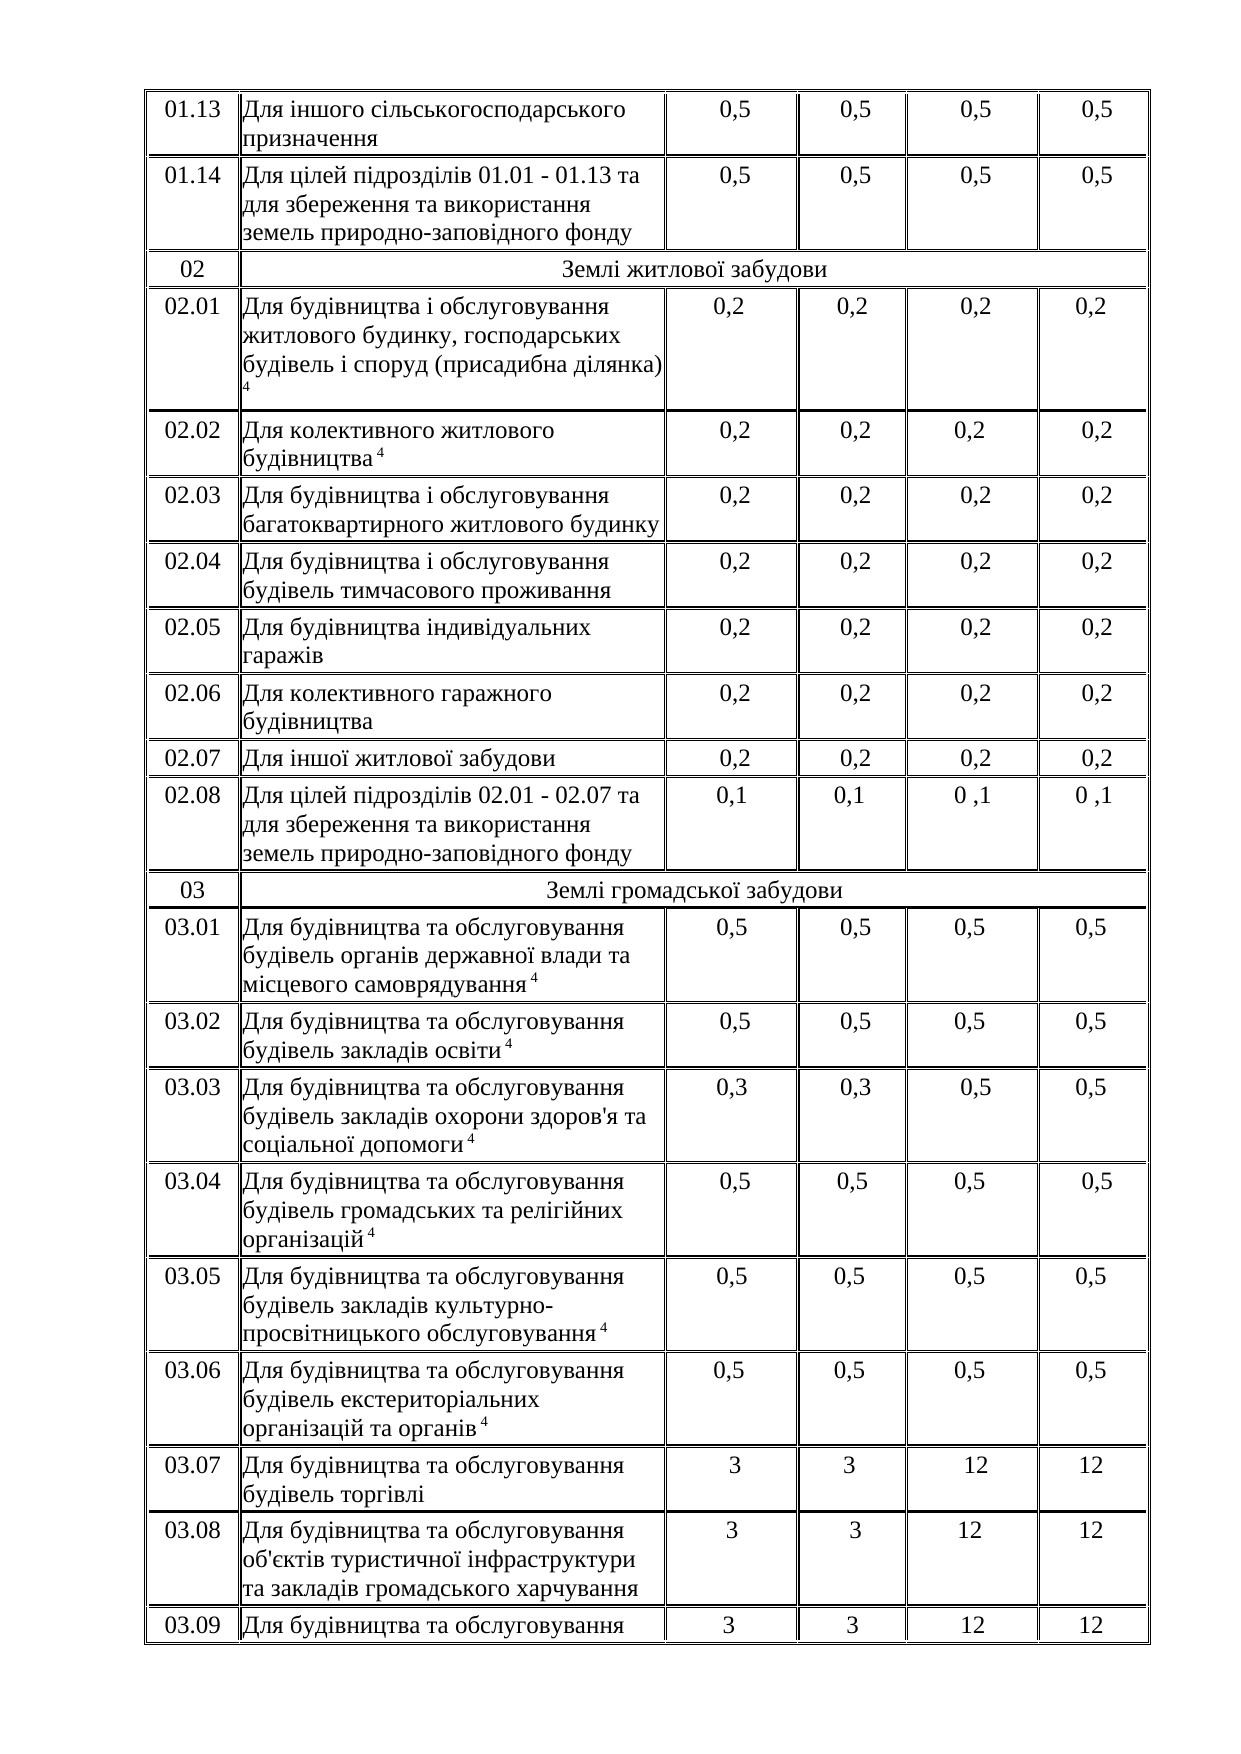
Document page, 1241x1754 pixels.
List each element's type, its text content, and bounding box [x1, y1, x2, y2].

table_cell 3 [800, 1513, 905, 1604]
table_cell 12 [1040, 1510, 1148, 1604]
table_cell 0,2 [908, 412, 1037, 475]
table_cell 0,2 [667, 478, 796, 540]
table_cell Для будівництва та обслуговування будівель торгівлі [242, 1448, 664, 1510]
table_cell 0,2 [908, 675, 1037, 738]
table_cell 02.08 [147, 775, 238, 869]
table_cell 0,2 [800, 412, 905, 475]
table_cell 0,2 [667, 289, 796, 409]
table_cell 12 [906, 1608, 1039, 1641]
table_cell 03.03 [147, 1066, 238, 1161]
table_cell 03.08 [147, 1510, 238, 1604]
table_cell 0,5 [666, 90, 798, 154]
table_cell 02 [145, 249, 240, 286]
table_cell Для будівництва та обслуговування будівель закладів освіти 4 [242, 1004, 664, 1066]
table_cell 12 [908, 1448, 1037, 1510]
table_cell 01.14 [147, 154, 238, 249]
table_cell 0,5 [798, 92, 906, 154]
table_cell Для будівництва та обслуговування будівель органів державної влади та місцевого самоврядування 4 [242, 909, 664, 1001]
table_cell 03 [147, 869, 238, 906]
table_cell 0,5 [908, 1353, 1037, 1444]
table_cell 0,2 [1039, 738, 1149, 774]
table_cell 0,5 [1040, 1066, 1148, 1161]
table_cell Для іншої житлової забудови [242, 741, 664, 774]
table_cell 0,2 [1040, 606, 1148, 672]
table_cell 0,5 [667, 1259, 796, 1350]
table_cell 03.06 [145, 1350, 240, 1444]
table_cell 12 [1040, 1444, 1148, 1510]
table_cell 02.05 [147, 606, 238, 672]
table_cell 0,5 [908, 1164, 1037, 1255]
table_cell Для іншого сільськогосподарського призначення [240, 92, 666, 154]
table_cell 0,2 [667, 412, 796, 475]
table_cell 0,5 [800, 1004, 905, 1066]
table_cell 0,2 [1039, 286, 1149, 409]
table_cell 02.06 [145, 672, 240, 738]
table_cell Для будівництва та обслуговування будівель громадських та релігійних організацій 4 [242, 1164, 664, 1255]
table_cell 0,5 [1039, 1161, 1149, 1255]
table_cell 0,2 [800, 741, 905, 774]
table_cell 0,2 [667, 675, 796, 738]
table_cell Для будівництва та обслуговування будівель закладів культурно-просвітницького обслуговування 4 [242, 1259, 664, 1350]
table_cell 0 ,1 [1040, 775, 1148, 869]
table_cell 03.05 [147, 1255, 238, 1350]
table_cell 0,1 [667, 778, 796, 869]
table_cell 3 [666, 1604, 798, 1641]
table_cell Землі житлової забудови [240, 249, 1149, 286]
table_cell 0,2 [908, 289, 1037, 409]
table_cell 0,5 [667, 1004, 796, 1066]
table_cell 0,5 [667, 909, 796, 1001]
table_cell 0,5 [908, 909, 1037, 1001]
table_cell 0,5 [800, 158, 905, 249]
table_cell Для колективного гаражного будівництва [242, 675, 664, 738]
table_cell 0,5 [800, 1259, 905, 1350]
table_cell 0,2 [1039, 475, 1149, 540]
table_cell Для колективного житлового будівництва 4 [242, 412, 664, 475]
table_cell 0,2 [908, 741, 1037, 774]
table_cell Для будівництва індивідуальних гаражів [242, 610, 664, 672]
table_cell 0,2 [667, 610, 796, 672]
table_cell 0,2 [800, 610, 905, 672]
table_cell 0,5 [908, 1004, 1037, 1066]
table_cell 0,3 [800, 1070, 905, 1161]
table_cell Для будівництва і обслуговування будівель тимчасового проживання [242, 544, 664, 606]
table_cell Землі громадської забудови [242, 869, 1148, 906]
table_cell Для цілей підрозділів 01.01 - 01.13 та для збереження та використання земель природно-заповідного фонду [242, 158, 664, 249]
table_cell 02.02 [147, 409, 238, 475]
table_cell Для будівництва та обслуговування будівель закладів охорони здоров'я та соціальної допомоги 4 [242, 1070, 664, 1161]
table_cell 0,2 [1040, 540, 1148, 606]
table_cell 0,5 [906, 92, 1039, 154]
table_cell 0,5 [908, 1259, 1037, 1350]
table_cell 0,5 [1040, 1255, 1148, 1350]
table_cell 02.04 [147, 540, 238, 606]
table_cell 0,2 [800, 675, 905, 738]
table_cell 0,2 [1039, 672, 1149, 738]
table_cell Для будівництва та обслуговування об'єктів туристичної інфраструктури та закладів громадського харчування [242, 1513, 664, 1604]
table_cell 0,2 [908, 544, 1037, 606]
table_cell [240, 1608, 666, 1641]
table_cell 0,5 [800, 909, 905, 1001]
table_cell 02.01 [145, 286, 240, 409]
table_cell 0 ,1 [908, 778, 1037, 869]
table_cell 0,2 [667, 741, 796, 774]
table_cell 0,2 [908, 478, 1037, 540]
table_cell 03.09 [147, 1604, 240, 1641]
table_cell 03.02 [145, 1001, 240, 1066]
table_cell 0,5 [1039, 92, 1148, 154]
table_cell 3 [667, 1513, 796, 1604]
table_cell 01.13 [147, 90, 240, 154]
table_cell 02.07 [145, 738, 240, 774]
table_cell 03.04 [145, 1161, 240, 1255]
table_cell 0,5 [908, 1070, 1037, 1161]
table_cell 0,2 [1040, 409, 1148, 475]
table_cell 0,2 [800, 478, 905, 540]
table_cell 0,5 [800, 1164, 905, 1255]
table_cell 0,5 [667, 1164, 796, 1255]
table_cell 3 [667, 1448, 796, 1510]
table_cell 02.03 [145, 475, 240, 540]
table_cell 0,3 [667, 1070, 796, 1161]
table_cell 0,2 [908, 610, 1037, 672]
table_cell 0,2 [800, 289, 905, 409]
table_cell 0,5 [1039, 1001, 1149, 1066]
table_cell 0,2 [667, 544, 796, 606]
table_cell 12 [1039, 1604, 1148, 1641]
table_cell 0,2 [800, 544, 905, 606]
table_cell 3 [798, 1608, 906, 1641]
table_cell 03.07 [147, 1444, 238, 1510]
table_cell 0,5 [908, 158, 1037, 249]
table_cell 0,5 [667, 158, 796, 249]
table_cell 0,5 [1040, 906, 1148, 1001]
table_cell Для будівництва і обслуговування житлового будинку, господарських будівель і споруд (присадибна ділянка) 4 [242, 289, 664, 409]
table_cell Для цілей підрозділів 02.01 - 02.07 та для збереження та використання земель природно-заповідного фонду [242, 778, 664, 869]
table_cell 0,5 [1039, 1350, 1149, 1444]
table_cell Для будівництва та обслуговування будівель екстериторіальних організацій та органів 4 [242, 1353, 664, 1444]
table_cell 0,1 [800, 778, 905, 869]
table_cell Для будівництва і обслуговування багатоквартирного житлового будинку [242, 478, 664, 540]
table_cell 3 [800, 1448, 905, 1510]
table_cell 0,5 [800, 1353, 905, 1444]
table_cell 03.01 [147, 906, 238, 1001]
table_cell 0,5 [1040, 154, 1148, 249]
table_cell 12 [908, 1513, 1037, 1604]
table_cell 0,5 [667, 1353, 796, 1444]
